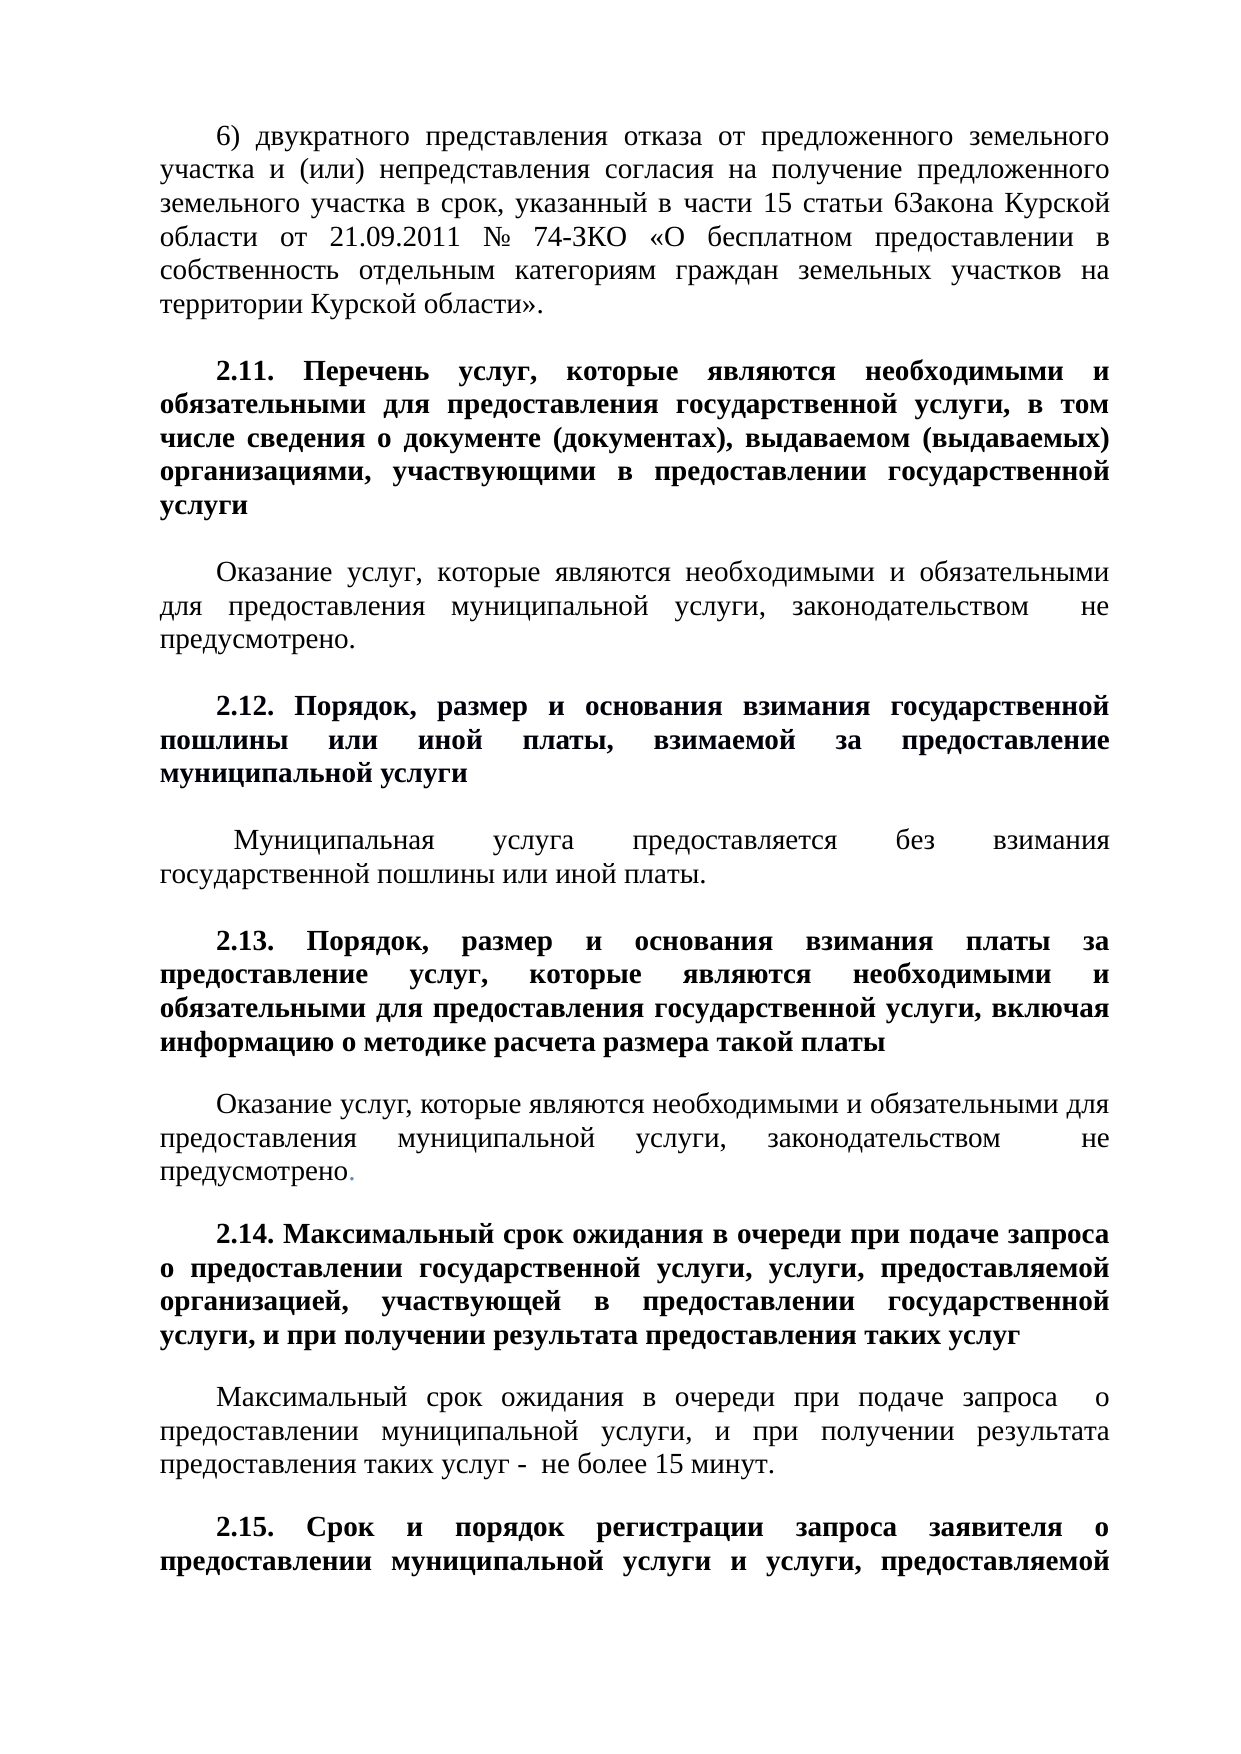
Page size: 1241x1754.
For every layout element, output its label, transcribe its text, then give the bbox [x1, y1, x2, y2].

text 2.14. Максимальный срок ожидания в очереди при подаче запроса о предоставлении государственной услуги, услуги, предоставляемой организацией, участвующей в предоставлении государственной услуги, и при получении результата предоставления таких услуг [159, 1216, 1110, 1350]
text 2.11. Перечень услуг, которые являются необходимыми и обязательными для предоставления государственной услуги, в том числе сведения о документе (документах), выдаваемом (выдаваемых) организациями, участвующими в предоставлении государственной услуги [159, 353, 1110, 521]
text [159, 1509, 1110, 1576]
text 2.12. Порядок, размер и основания взимания государственной пошлины или иной платы, взимаемой за предоставление муниципальной услуги [159, 688, 1110, 789]
text Оказание услуг, которые являются необходимыми и обязательными для предоставления муниципальной услуги, законодательством не предусмотрено. [159, 1086, 1110, 1187]
text 6) двукратного представления отказа от предложенного земельного участка и (или) непредставления согласия на получение предложенного земельного участка в срок, указанный в части 15 статьи 6Закона Курской области от 21.09.2011 № 74-ЗКО «О бесплатном предоставлении в собственность отдельным категориям граждан земельных участков на территории Курской области». [159, 118, 1110, 319]
text Муниципальная услуга предоставляется без взимания государственной пошлины или иной платы. [159, 822, 1110, 889]
text Максимальный срок ожидания в очереди при подаче запроса о предоставлении муниципальной услуги, и при получении результата предоставления таких услуг - не более 15 минут. [159, 1379, 1110, 1480]
text Оказание услуг, которые являются необходимыми и обязательными для предоставления муниципальной услуги, законодательством не предусмотрено. [159, 554, 1110, 655]
text 2.13. Порядок, размер и основания взимания платы за предоставление услуг, которые являются необходимыми и обязательными для предоставления государственной услуги, включая информацию о методике расчета размера такой платы [159, 923, 1110, 1057]
